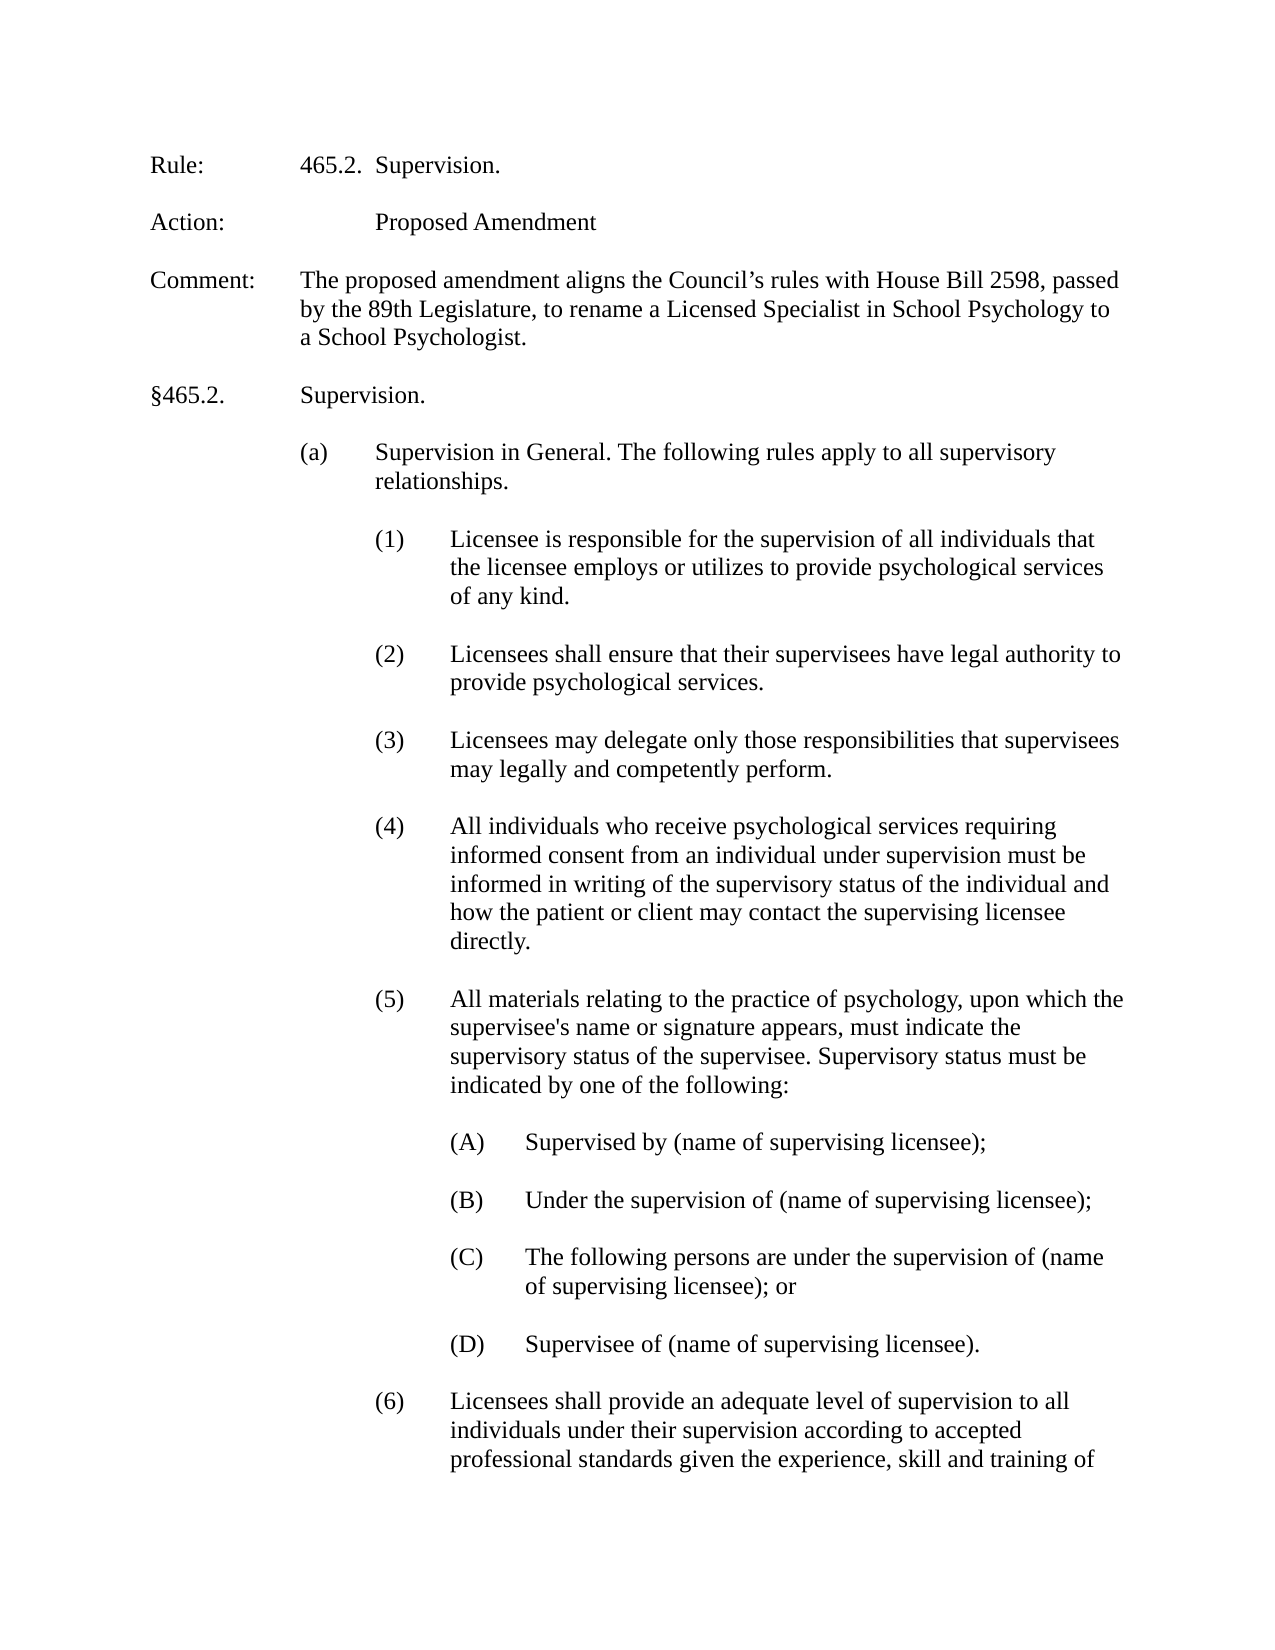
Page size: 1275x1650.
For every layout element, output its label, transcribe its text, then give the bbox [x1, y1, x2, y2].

text (4) All individuals who receive psychological services requiring informed consent from an individual under supervision must be informed in writing of the supervisory status of the individual and how the patient or client may contact the supervising licensee directly. [375, 811, 1125, 955]
text Comment: The proposed amendment aligns the Council’s rules with House Bill 2598, passed by the 89th Legislature, to rename a Licensed Specialist in School Psychology to a School Psychologist. [150, 265, 1125, 351]
text (A) Supervised by (name of supervising licensee); [375, 1127, 1125, 1156]
text (D) Supervisee of (name of supervising licensee). [375, 1329, 1125, 1357]
text (1) Licensee is responsible for the supervision of all individuals that the licensee employs or utilizes to provide psychological services of any kind. [375, 524, 1125, 610]
text Action: Proposed Amendment [150, 207, 1125, 236]
text (2) Licensees shall ensure that their supervisees have legal authority to provide psychological services. [375, 639, 1125, 696]
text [375, 1386, 1125, 1472]
text (a) Supervision in General. The following rules apply to all supervisory relationships. [300, 437, 1125, 495]
text (B) Under the supervision of (name of supervising licensee); [375, 1185, 1125, 1214]
text Rule: 465.2. Supervision. [150, 150, 1125, 179]
text (5) All materials relating to the practice of psychology, upon which the supervisee's name or signature appears, must indicate the supervisory status of the supervisee. Supervisory status must be indicated by one of the following: [375, 984, 1125, 1099]
text (3) Licensees may delegate only those responsibilities that supervisees may legally and competently perform. [375, 725, 1125, 782]
text §465.2. Supervision. [150, 380, 1125, 409]
text (C) The following persons are under the supervision of (name of supervising licensee); or [450, 1242, 1125, 1300]
